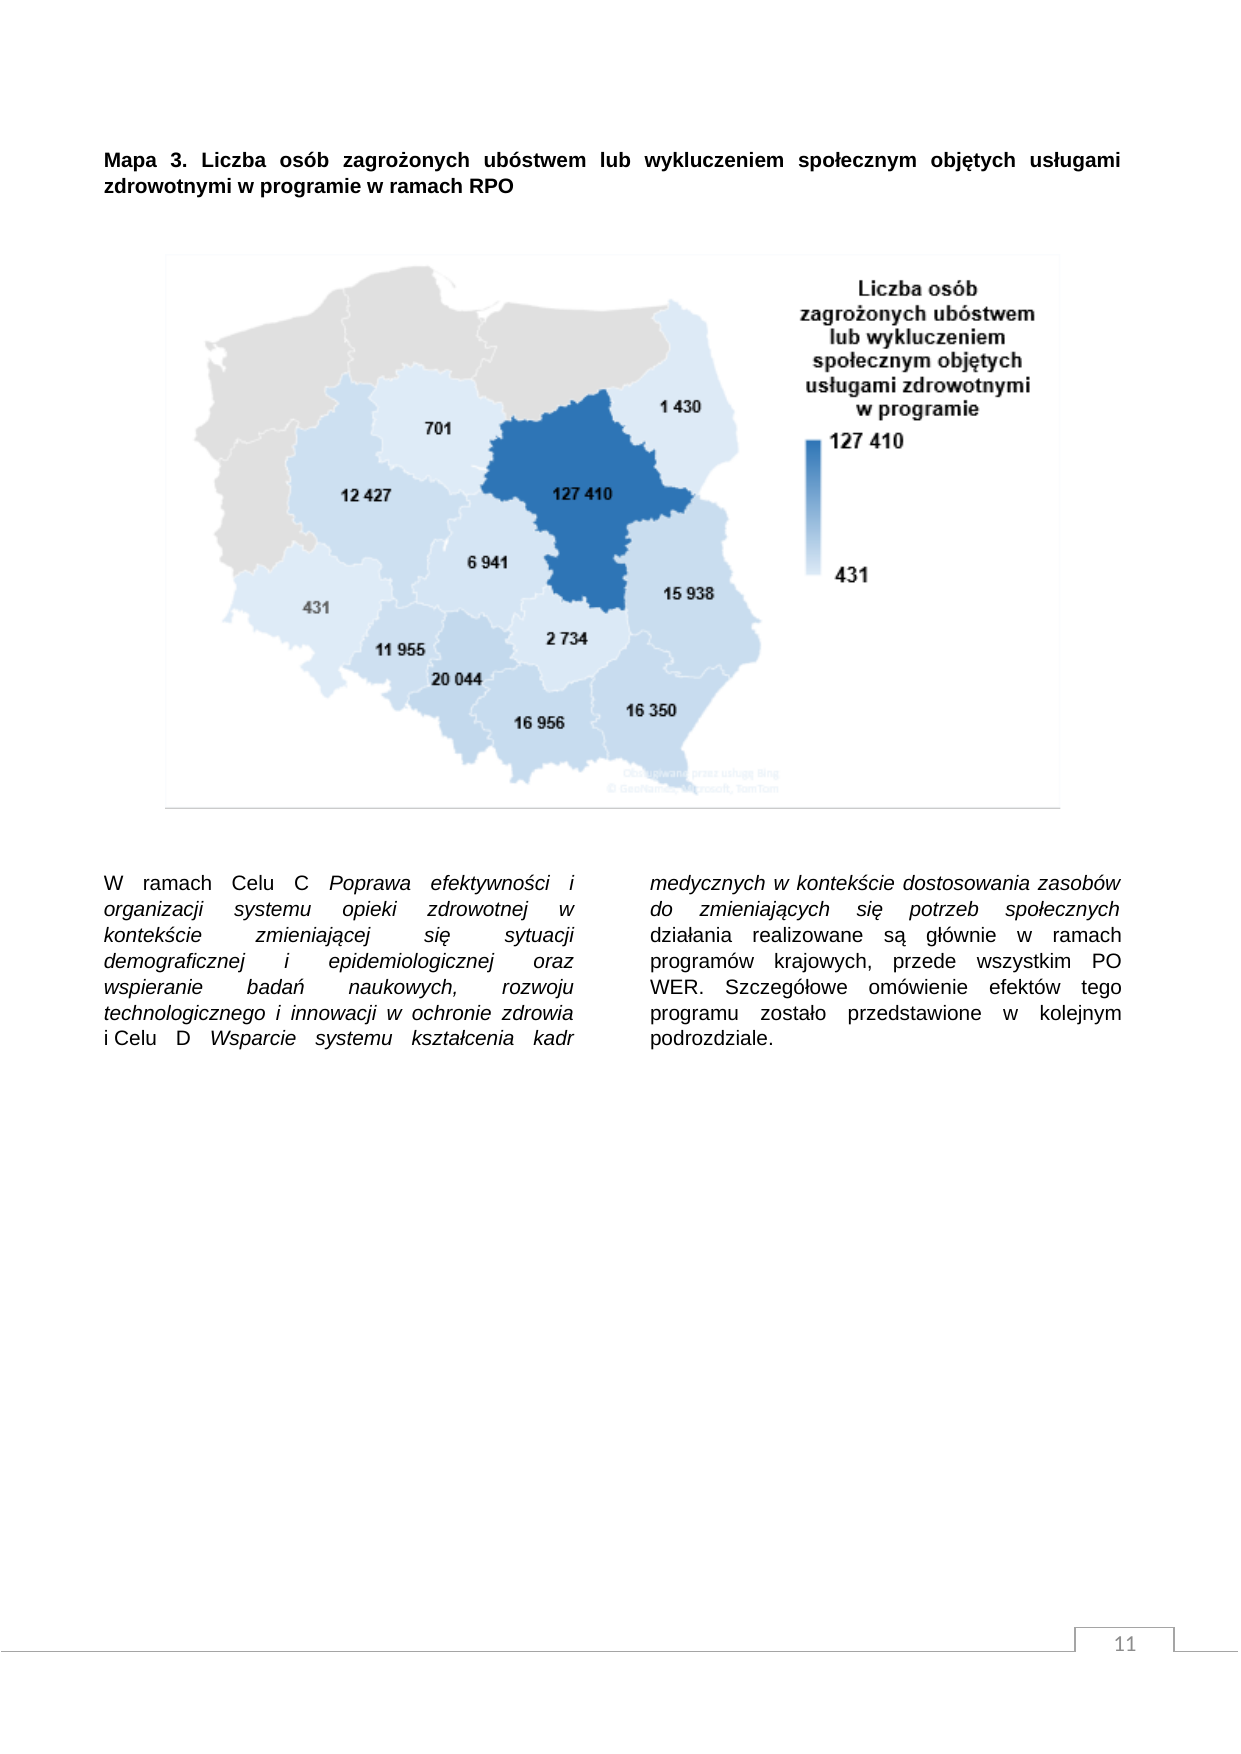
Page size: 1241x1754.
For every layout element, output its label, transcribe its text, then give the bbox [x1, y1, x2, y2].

text W ramach Celu C Poprawa efektywności i organizacji systemu opieki zdrowotnej w kontekście zmieniającej się sytuacji demograﬁcznej i epidemiologicznej oraz wspieranie badań naukowych, rozwoju technologicznego i innowacji w ochronie zdrowia i Celu D Wsparcie systemu kształcenia kadr medycznych w kontekście dostosowania zasobów do zmieniających się potrzeb społecznych działania realizowane są głównie w ramach programów krajowych, przede wszystkim PO WER. Szczegółowe omówienie efektów tego programu zostało przedstawione w kolejnym podrozdziale. [650, 871, 1122, 1050]
picture [165, 254, 1061, 810]
text W ramach Celu C Poprawa efektywności i organizacji systemu opieki zdrowotnej w kontekście zmieniającej się sytuacji demograﬁcznej i epidemiologicznej oraz wspieranie badań naukowych, rozwoju technologicznego i innowacji w ochronie zdrowia i Celu D Wsparcie systemu kształcenia kadr medycznych w kontekście dostosowania zasobów do zmieniających się potrzeb społecznych działania realizowane są głównie w ramach programów krajowych, przede wszystkim PO WER. Szczegółowe omówienie efektów tego programu zostało przedstawione w kolejnym podrozdziale. [103, 871, 576, 1050]
text Mapa 3. Liczba osób zagrożonych ubóstwem lub wykluczeniem społecznym objętych usługami zdrowotnymi w programie w ramach RPO [103, 148, 1122, 197]
